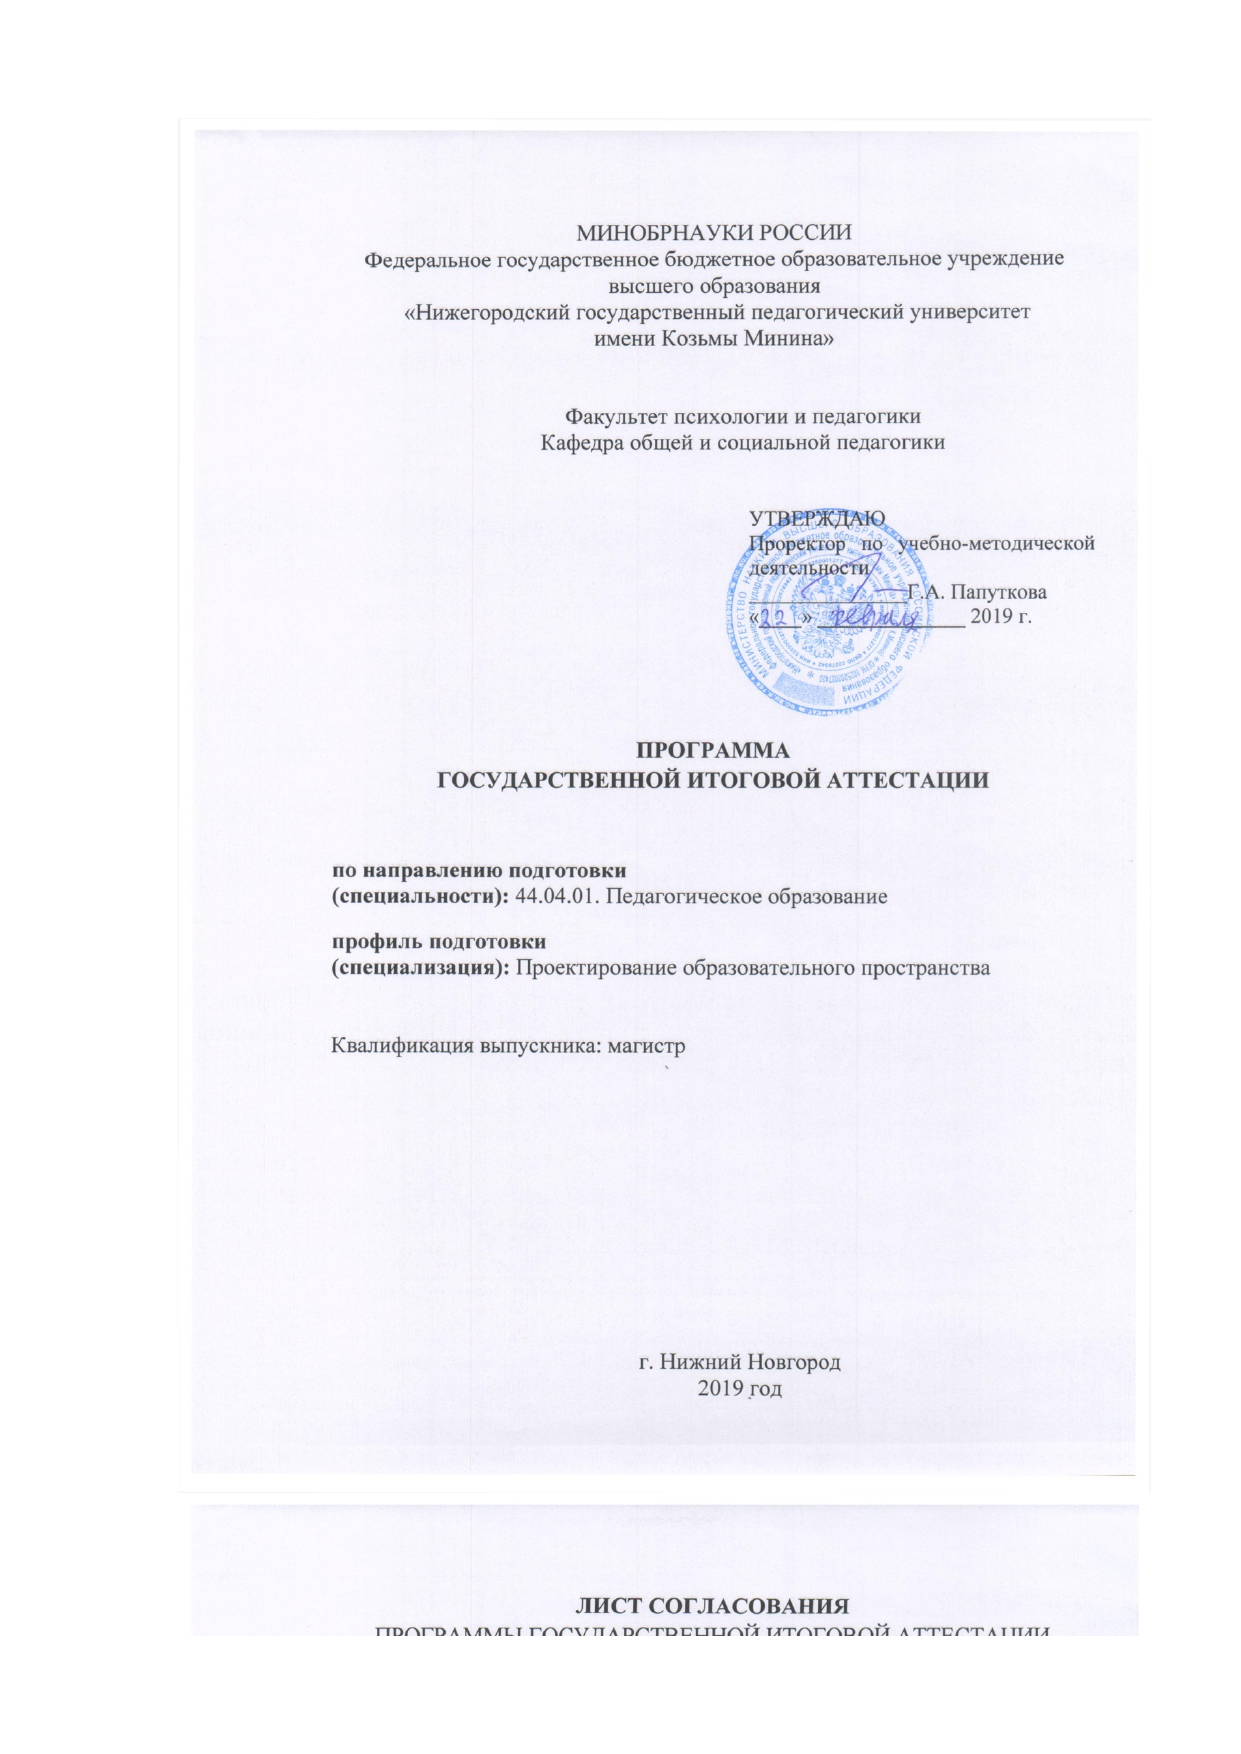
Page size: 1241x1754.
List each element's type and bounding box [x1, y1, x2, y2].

picture [177, 118, 1152, 1636]
